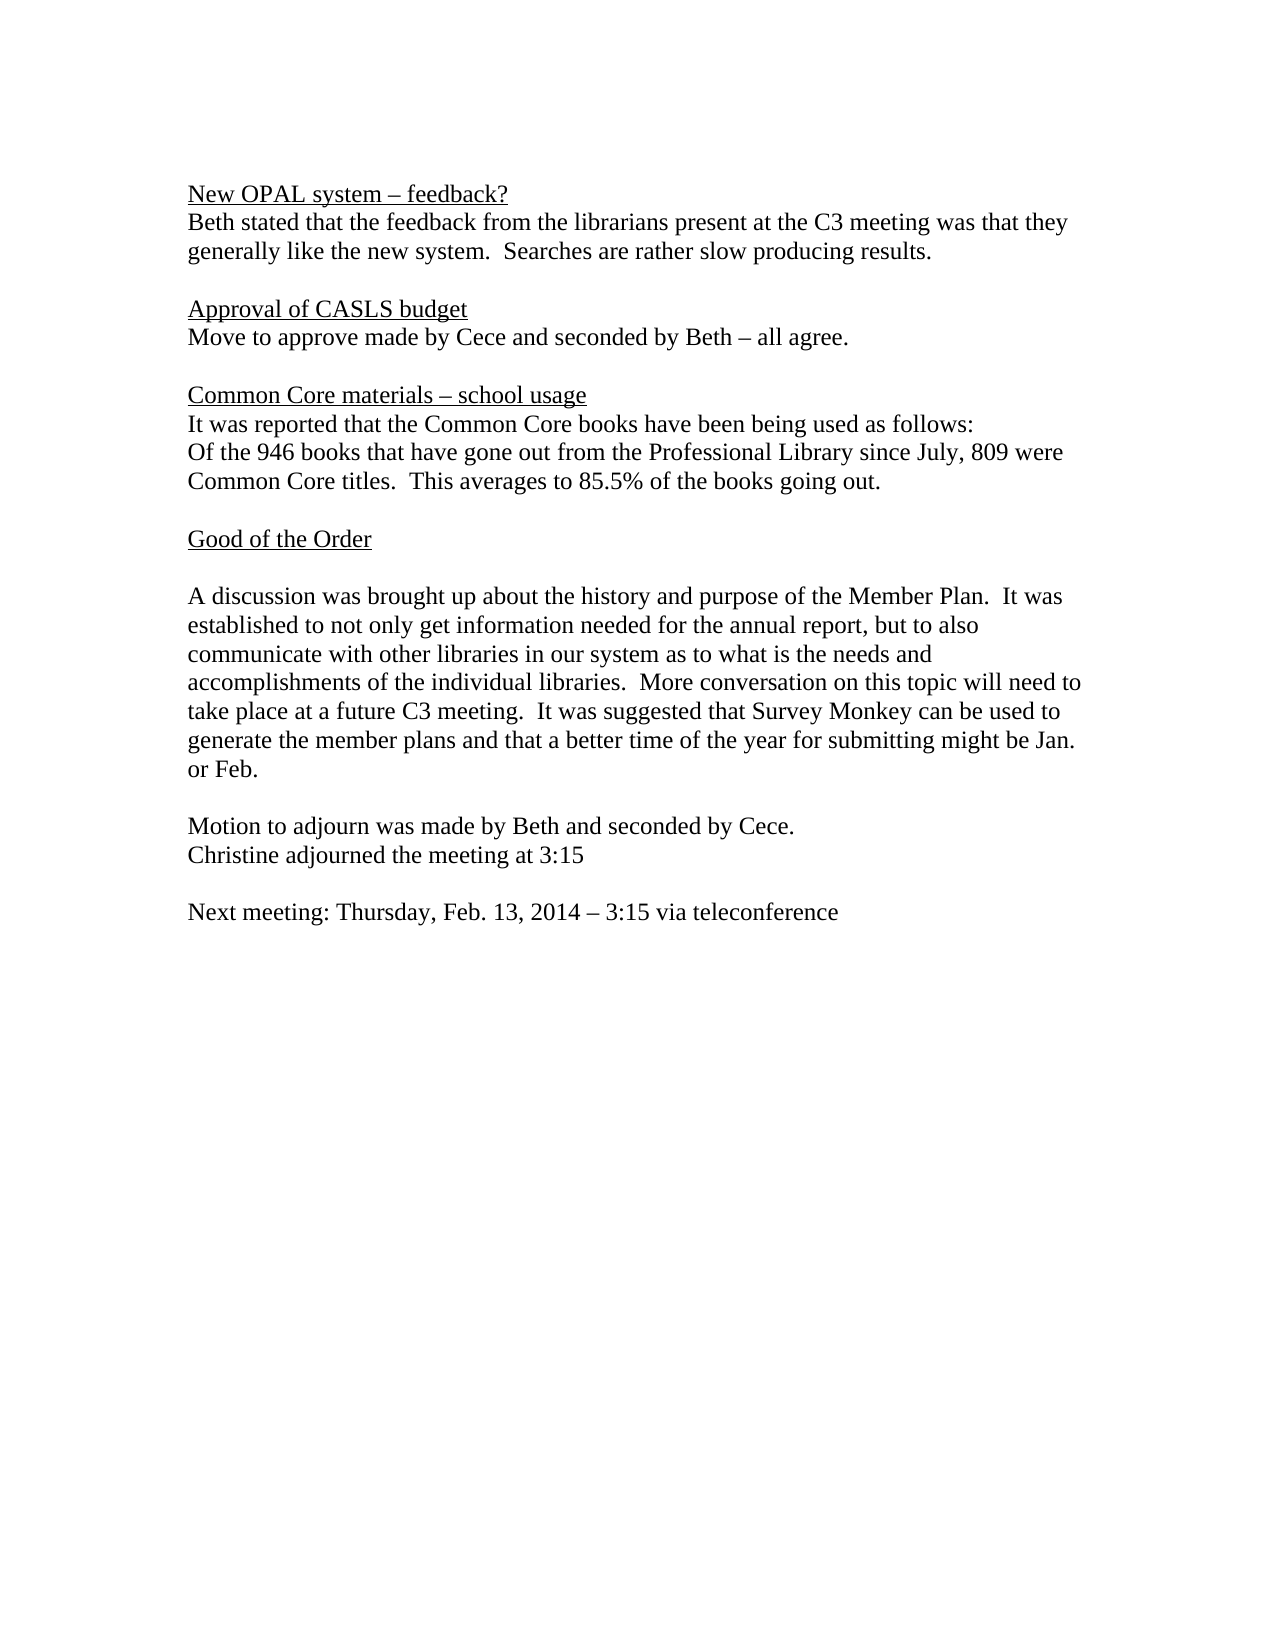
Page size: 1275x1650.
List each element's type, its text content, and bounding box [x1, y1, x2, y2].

text Move to approve made by Cece and seconded by Beth – all agree. [187, 322, 1087, 351]
text Of the 946 books that have gone out from the Professional Library since July, 809 were Common Core titles. This averages to 85.5% of the books going out. [187, 437, 1087, 495]
text A discussion was brought up about the history and purpose of the Member Plan. It was established to not only get information needed for the annual report, but to also communicate with other libraries in our system as to what is the needs and accomplishments of the individual libraries. More conversation on this topic will need to take place at a future C3 meeting. It was suggested that Survey Monkey can be used to generate the member plans and that a better time of the year for submitting might be Jan. or Feb. [187, 581, 1087, 782]
text Beth stated that the feedback from the librarians present at the C3 meeting was that they generally like the new system. Searches are rather slow producing results. [187, 207, 1087, 265]
text Good of the Order [187, 524, 1087, 552]
text Approval of CASLS budget [187, 294, 1087, 322]
text Next meeting: Thursday, Feb. 13, 2014 – 3:15 via teleconference [187, 897, 1087, 926]
text Motion to adjourn was made by Beth and seconded by Cece. [187, 811, 1087, 840]
text New OPAL system – feedback? [187, 179, 1087, 207]
text Christine adjourned the meeting at 3:15 [187, 840, 1087, 869]
text It was reported that the Common Core books have been being used as follows: [187, 409, 1087, 437]
text Common Core materials – school usage [187, 380, 1087, 409]
